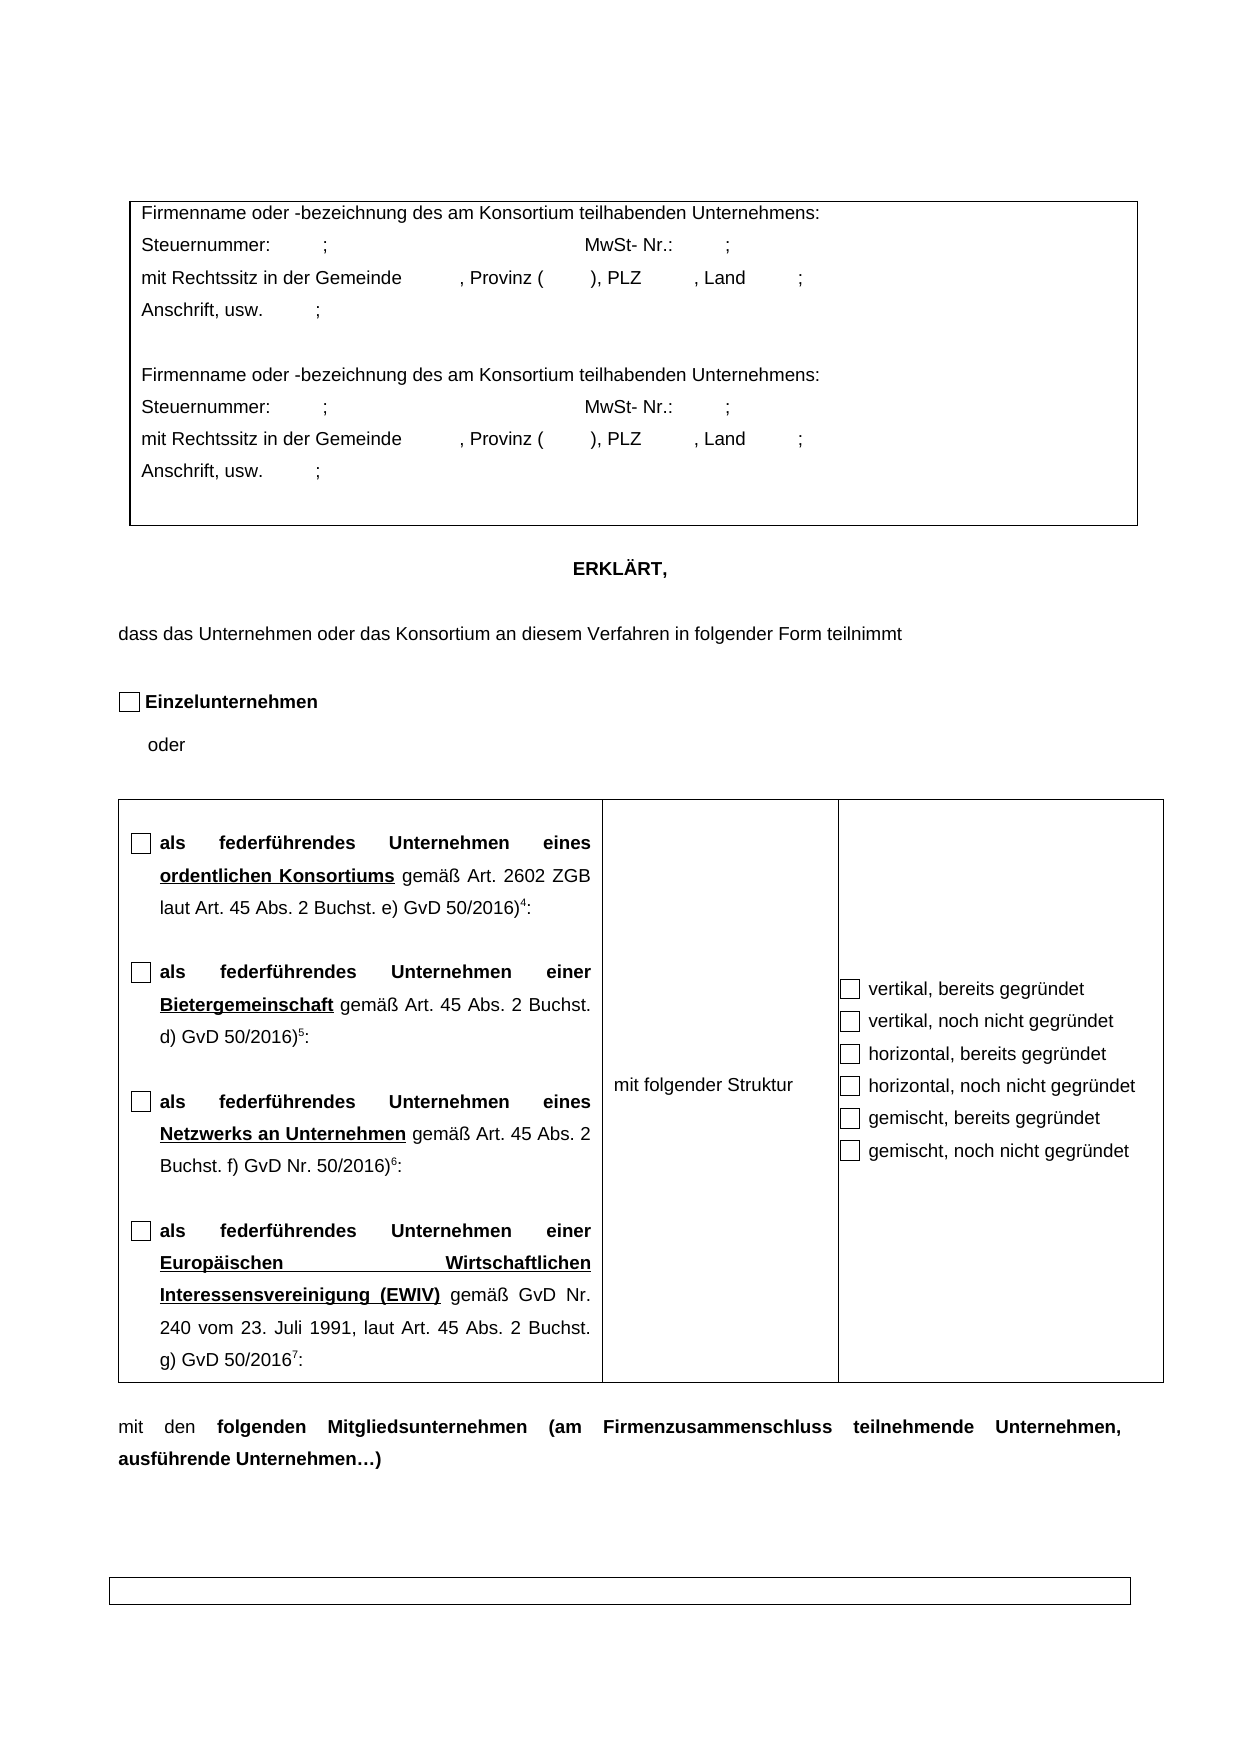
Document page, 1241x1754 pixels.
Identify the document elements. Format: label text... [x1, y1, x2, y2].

table_header als federführendes Unternehmen eines ordentlichen Konsortiums gemäß Art. 2602 ZGB laut Art. 45 Abs. 2 Buchst. e) GvD 50/2016): als federführendes Unternehmen einer Bietergemeinschaft gemäß Art. 45 Abs. 2 Buchst. d) GvD 50/2016): als federführendes Unternehmen eines Netzwerks an Unternehmen gemäß Art. 45 Abs. 2 Buchst. f) GvD Nr. 50/2016): als federführendes Unternehmen einer Europäischen Wirtschaftlichen Interessensvereinigung (EWIV) gemäß GvD Nr. 240 vom 23. Juli 1991, laut Art. 45 Abs. 2 Buchst. g) GvD 50/2016: [119, 800, 602, 1382]
text oder [148, 734, 1122, 756]
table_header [131, 202, 1137, 525]
table_header vertikal, bereits gegründet vertikal, noch nicht gegründet horizontal, bereits gegründet horizontal, noch nicht gegründet gemischt, bereits gegründet gemischt, noch nicht gegründet [839, 800, 1163, 1382]
text Einzelunternehmen [118, 691, 1122, 712]
text mit den folgenden Mitgliedsunternehmen (am Firmenzusammenschluss teilnehmende Unternehmen, ausführende Unternehmen…) [118, 1416, 1122, 1469]
table_header mit folgender Struktur [603, 800, 838, 1382]
text ERKLÄRT, [118, 558, 1122, 580]
text dass das Unternehmen oder das Konsortium an diesem Verfahren in folgender Form teilnimmt [118, 623, 1122, 644]
